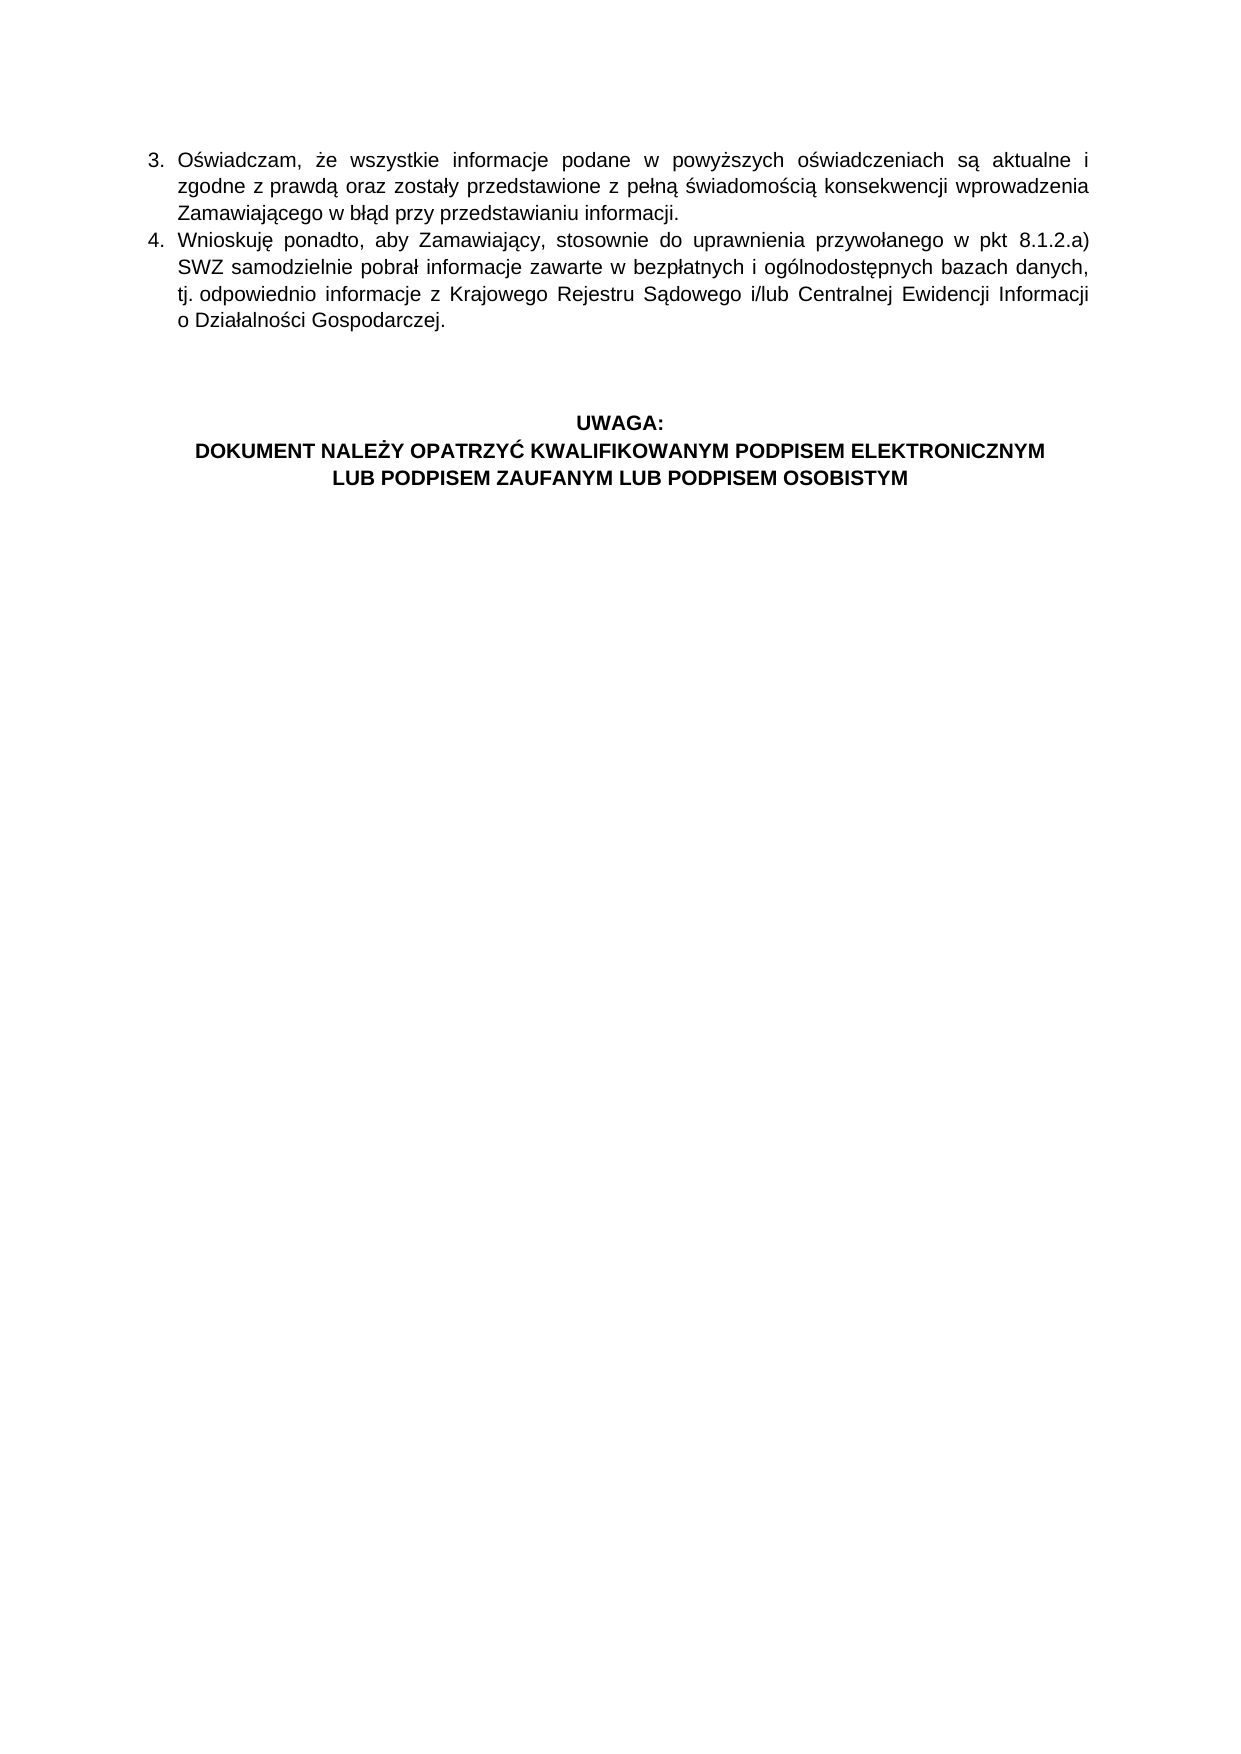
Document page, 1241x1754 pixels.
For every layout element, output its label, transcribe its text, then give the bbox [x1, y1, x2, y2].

text DOKUMENT NALEŻY OPATRZYĆ KWALIFIKOWANYM PODPISEM ELEKTRONICZNYM LUB PODPISEM ZAUFANYM LUB PODPISEM OSOBISTYM [148, 438, 1093, 489]
list Oświadczam, że wszystkie informacje podane w powyższych oświadczeniach są aktualne i zgodne z prawdą oraz zostały przedstawione z pełną świadomością konsekwencji wprowadzenia Zamawiającego w błąd przy przedstawianiu informacji. [148, 148, 1089, 225]
list Wnioskuję ponadto, aby Zamawiający, stosownie do uprawnienia przywołanego w pkt 8.1.2.a) SWZ samodzielnie pobrał informacje zawarte w bezpłatnych i ogólnodostępnych bazach danych, tj. odpowiednio informacje z Krajowego Rejestru Sądowego i/lub Centralnej Ewidencji Informacji o Działalności Gospodarczej. [148, 228, 1089, 332]
text UWAGA: [148, 411, 1093, 435]
